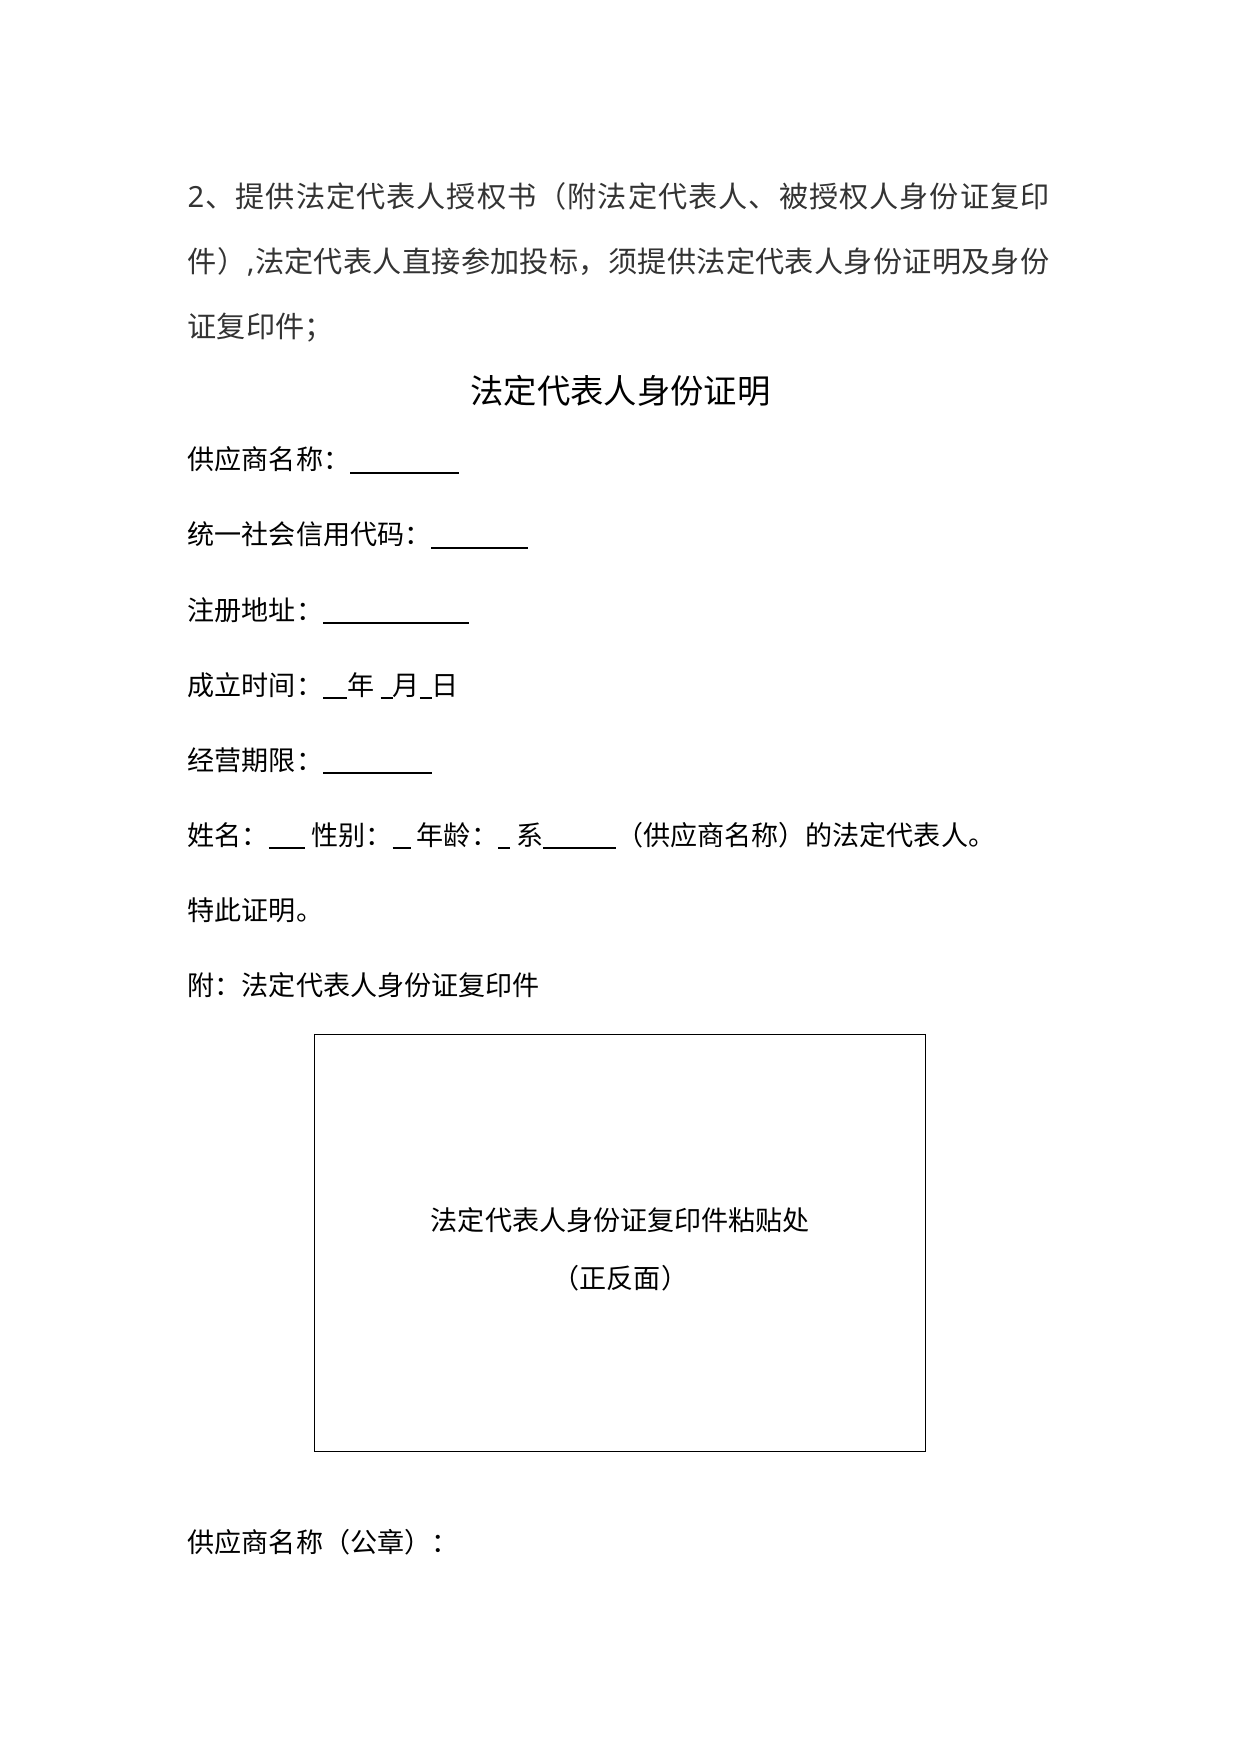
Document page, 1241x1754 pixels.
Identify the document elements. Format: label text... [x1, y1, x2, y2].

text 统一社会信用代码： [187, 513, 1053, 553]
text 经营期限： [187, 739, 1053, 778]
text 注册地址： [187, 588, 1053, 628]
text 供应商名称： [187, 438, 1053, 477]
table_header 法定代表人身份证复印件粘贴处 （正反面） [315, 1035, 925, 1451]
text 成立时间： 年 月 日 [187, 663, 1053, 703]
text 2、提供法定代表人授权书（附法定代表人、被授权人身份证复印件）,法定代表人直接参加投标，须提供法定代表人身份证明及身份证复印件； [187, 162, 1053, 357]
text 附：法定代表人身份证复印件 [187, 964, 1053, 1003]
text 姓名： 性别： 年龄： 系 （供应商名称）的法定代表人。 [187, 814, 1053, 853]
text 法定代表人身份证明 [187, 357, 1053, 422]
text 特此证明。 [187, 889, 1053, 928]
text 供应商名称（公章）： [187, 1521, 1009, 1560]
